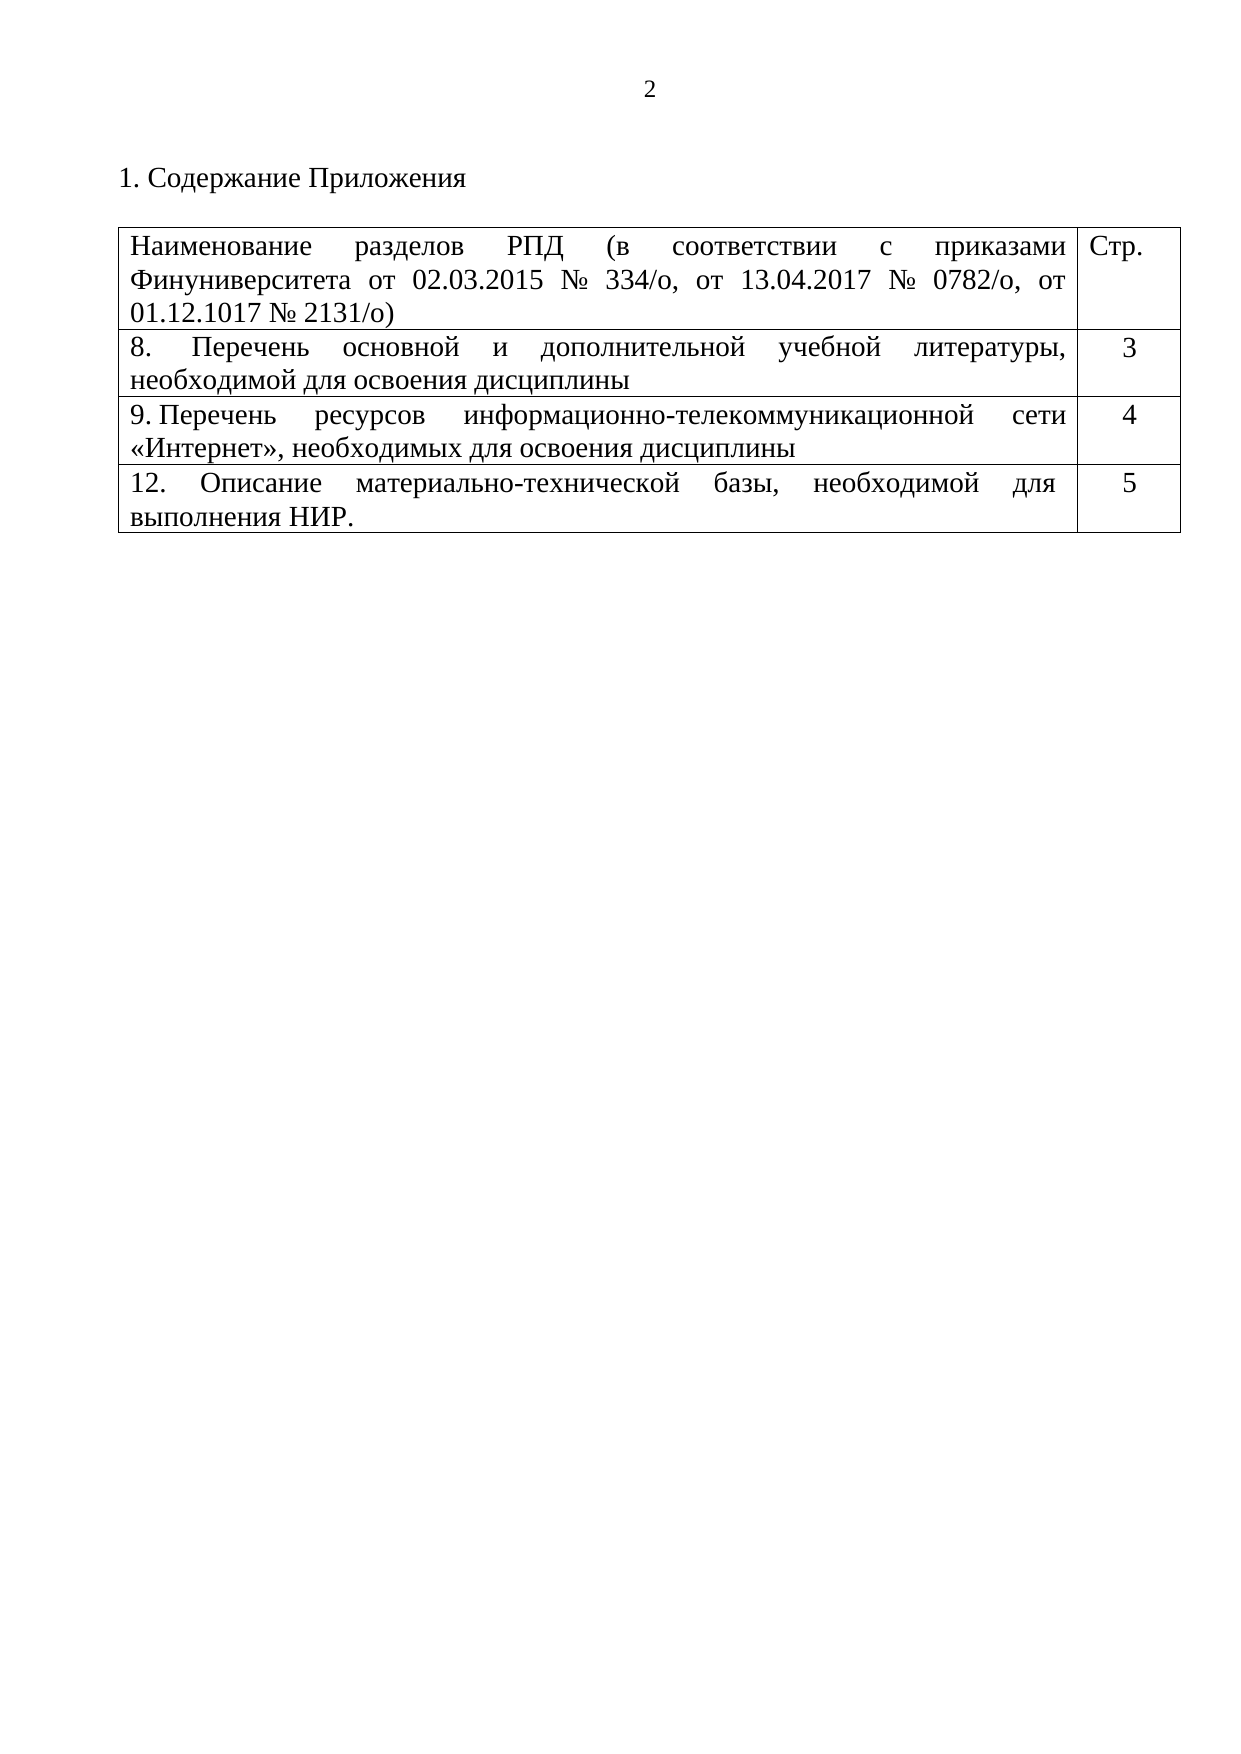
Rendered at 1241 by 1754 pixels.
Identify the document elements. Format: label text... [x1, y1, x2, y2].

text 1. Содержание Приложения [118, 160, 1181, 194]
table_cell 8. Перечень основной и дополнительной учебной литературы, необходимой для освоения дисциплины [119, 330, 1077, 396]
table_header Наименование разделов РПД (в соответствии с приказами Финуниверситета от 02.03.2015 № 334/о, от 13.04.2017 № 0782/о, от 01.12.1017 № 2131/о) [119, 228, 1077, 329]
table_cell 4 [1078, 397, 1180, 464]
table_header Стр. [1078, 228, 1180, 329]
table_cell 9. Перечень ресурсов информационно-телекоммуникационной сети «Интернет», необходимых для освоения дисциплины [119, 397, 1077, 464]
table_cell 5 [1078, 465, 1180, 532]
table_cell 3 [1078, 330, 1180, 396]
table_cell 12. Описание материально-технической базы, необходимой для выполнения НИР. [119, 465, 1077, 532]
